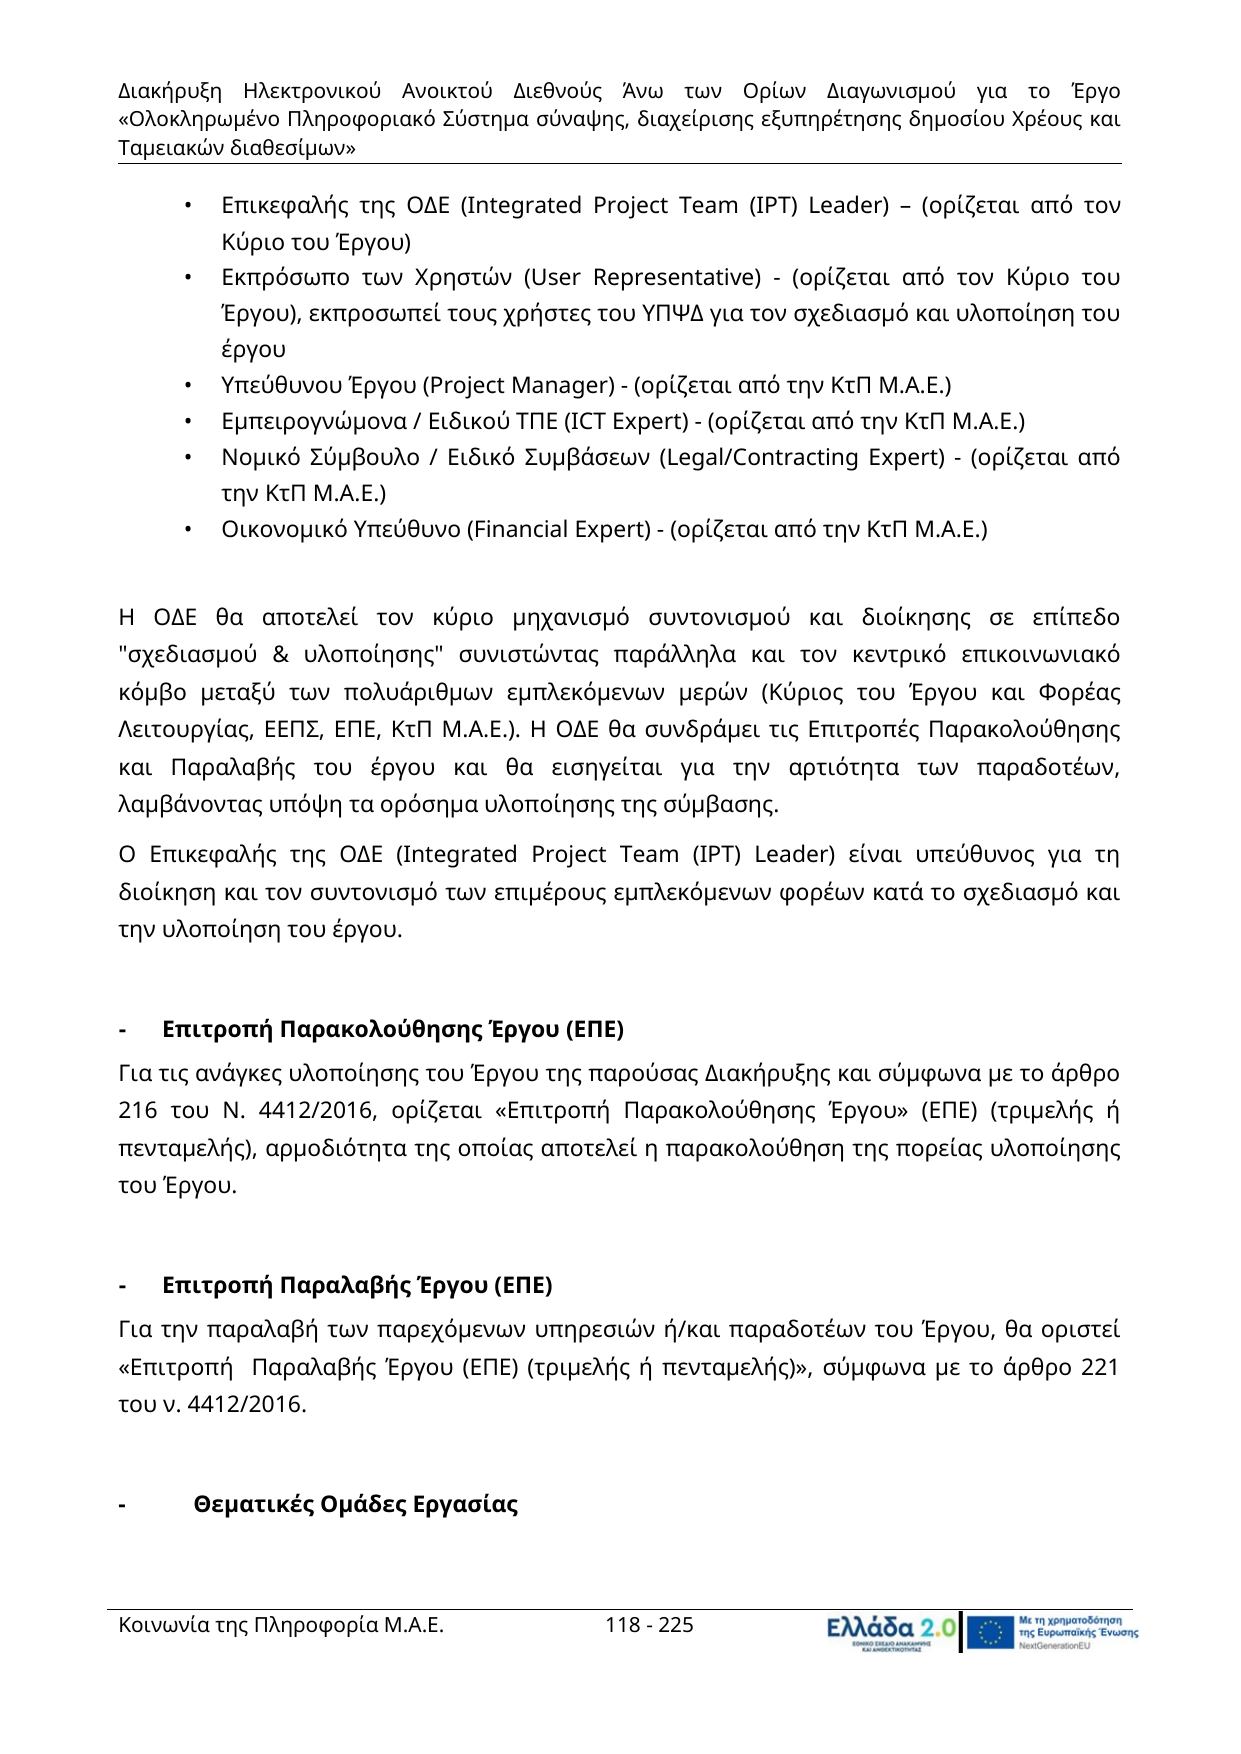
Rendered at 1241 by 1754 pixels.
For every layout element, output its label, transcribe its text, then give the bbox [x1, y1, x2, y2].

text Για την παραλαβή των παρεχόμενων υπηρεσιών ή/και παραδοτέων του Έργου, θα οριστεί «Επιτροπή Παραλαβής Έργου (ΕΠΕ) (τριμελής ή πενταμελής)», σύμφωνα με το άρθρο 221 του ν. 4412/2016. [118, 1313, 1122, 1419]
text Η ΟΔΕ θα αποτελεί τον κύριο μηχανισμό συντονισμού και διοίκησης σε επίπεδο "σχεδιασμού & υλοποίησης" συνιστώντας παράλληλα και τον κεντρικό επικοινωνιακό κόμβο μεταξύ των πολυάριθμων εμπλεκόμενων μερών (Κύριος του Έργου και Φορέας Λειτουργίας, ΕΕΠΣ, ΕΠΕ, ΚτΠ Μ.Α.Ε.). Η ΟΔΕ θα συνδράμει τις Επιτροπές Παρακολούθησης και Παραλαβής του έργου και θα εισηγείται για την αρτιότητα των παραδοτέων, λαμβάνοντας υπόψη τα ορόσημα υλοποίησης της σύμβασης. [118, 601, 1122, 819]
list Επικεφαλής της ΟΔΕ (Integrated Project Team (IPT) Leader) – (ορίζεται από τον Κύριο του Έργου) [184, 189, 1122, 257]
list Εμπειρογνώμονα / Ειδικού ΤΠΕ (ICT Expert) - (ορίζεται από την ΚτΠ Μ.Α.Ε.) [184, 405, 1122, 436]
list Οικονομικό Υπεύθυνο (Financial Expert) - (ορίζεται από την ΚτΠ Μ.Α.Ε.) [184, 513, 1122, 544]
text - Θεματικές Ομάδες Εργασίας [118, 1488, 1122, 1519]
list Επιτροπή Παρακολούθησης Έργου (ΕΠΕ) [118, 1013, 1122, 1044]
text Ο Επικεφαλής της ΟΔΕ (Integrated Project Team (IPT) Leader) είναι υπεύθυνος για τη διοίκηση και τον συντονισμό των επιμέρους εμπλεκόμενων φορέων κατά το σχεδιασμό και την υλοποίηση του έργου. [118, 838, 1122, 944]
list Εκπρόσωπο των Χρηστών (User Representative) - (ορίζεται από τον Κύριο του Έργου), εκπροσωπεί τους χρήστες του ΥΠΨΔ για τον σχεδιασμό και υλοποίηση του έργου [184, 261, 1122, 364]
list Νομικό Σύμβουλο / Ειδικό Συμβάσεων (Legal/Contracting Expert) - (ορίζεται από την ΚτΠ Μ.Α.Ε.) [184, 441, 1122, 508]
list Υπεύθυνου Έργου (Project Manager) - (ορίζεται από την ΚτΠ Μ.Α.Ε.) [184, 369, 1122, 400]
text Για τις ανάγκες υλοποίησης του Έργου της παρούσας Διακήρυξης και σύμφωνα με το άρθρο 216 του Ν. 4412/2016, ορίζεται «Επιτροπή Παρακολούθησης Έργου» (ΕΠΕ) (τριμελής ή πενταμελής), αρμοδιότητα της οποίας αποτελεί η παρακολούθηση της πορείας υλοποίησης του Έργου. [118, 1057, 1122, 1201]
picture [826, 1611, 1143, 1653]
list Επιτροπή Παραλαβής Έργου (ΕΠΕ) [118, 1269, 1122, 1301]
